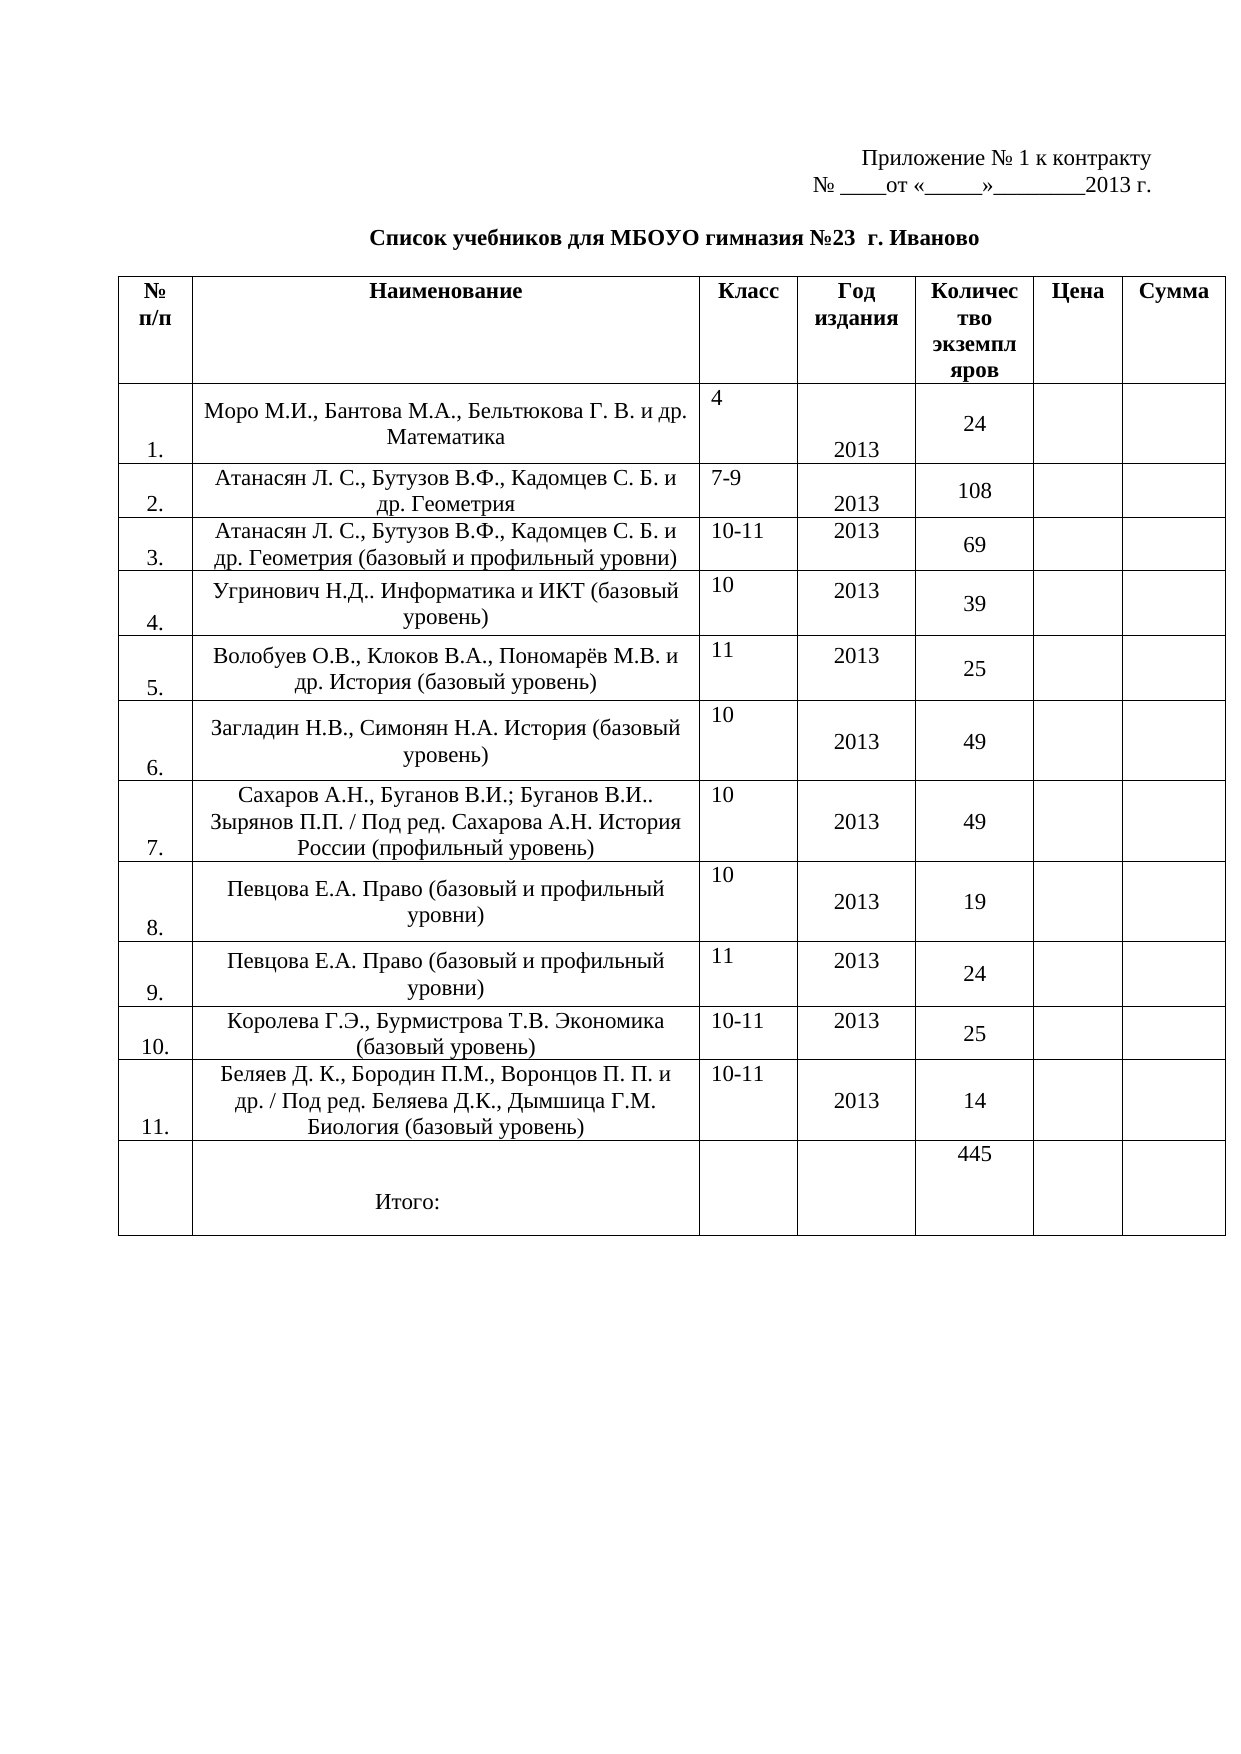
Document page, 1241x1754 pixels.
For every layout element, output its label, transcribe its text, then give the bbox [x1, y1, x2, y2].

table_cell 4 [700, 384, 797, 463]
table_cell 10-11 [700, 518, 797, 570]
table_cell 10-11 [700, 1007, 797, 1059]
table_cell Атанасян Л. С., Бутузов В.Ф., Кадомцев С. Б. и др. Геометрия (базовый и профильный уровни) [193, 518, 699, 570]
table_cell 19 [916, 862, 1033, 941]
table_cell 6. [119, 701, 192, 780]
table_header Сумма [1123, 277, 1225, 383]
table_cell [1123, 781, 1225, 861]
table_cell 7-9 [700, 464, 797, 517]
table_cell 4. [119, 571, 192, 635]
table_cell 2013 [798, 942, 915, 1006]
table_cell Беляев Д. К., Бородин П.М., Воронцов П. П. и др. / Под ред. Беляева Д.К., Дымшица Г.М. Биология (базовый уровень) [193, 1060, 699, 1139]
table_cell [1123, 862, 1225, 941]
table_cell 2013 [798, 701, 915, 780]
table_cell [1034, 701, 1122, 780]
table_cell 49 [916, 701, 1033, 780]
table_cell Загладин Н.В., Симонян Н.А. История (базовый уровень) [193, 701, 699, 780]
table_cell 2013 [798, 862, 915, 941]
table_cell 2013 [798, 464, 915, 517]
table_cell 2013 [798, 518, 915, 570]
table_cell 69 [916, 518, 1033, 570]
table_cell 8. [119, 862, 192, 941]
table_cell [1123, 384, 1225, 463]
table_cell Моро М.И., Бантова М.А., Бельтюкова Г. В. и др. Математика [193, 384, 699, 463]
table_cell Певцова Е.А. Право (базовый и профильный уровни) [193, 942, 699, 1006]
table_cell 24 [916, 384, 1033, 463]
table_cell [1123, 1007, 1225, 1059]
table_cell [1123, 1141, 1225, 1235]
table_cell 14 [916, 1060, 1033, 1139]
table_header Цена [1034, 277, 1122, 383]
table_cell Угринович Н.Д.. Информатика и ИКТ (базовый уровень) [193, 571, 699, 635]
table_cell 11 [700, 636, 797, 700]
table_cell 10 [700, 781, 797, 861]
table_cell [1034, 571, 1122, 635]
table_cell [1123, 701, 1225, 780]
table_cell Итого: [193, 1141, 699, 1235]
table_cell [1034, 636, 1122, 700]
table_cell 2013 [798, 384, 915, 463]
table_cell 2013 [798, 636, 915, 700]
table_cell 10 [700, 701, 797, 780]
table_header Количество экземпляров [916, 277, 1033, 383]
table_header Класс [700, 277, 797, 383]
table_cell 11. [119, 1060, 192, 1139]
table_cell Сахаров А.Н., Буганов В.И.; Буганов В.И.. Зырянов П.П. / Под ред. Сахарова А.Н. История России (профильный уровень) [193, 781, 699, 861]
table_cell [1034, 1007, 1122, 1059]
table_cell [1034, 384, 1122, 463]
table_cell 25 [916, 1007, 1033, 1059]
table_cell [1123, 571, 1225, 635]
table_cell 10-11 [700, 1060, 797, 1139]
table_cell [1123, 464, 1225, 517]
table_cell [1123, 1060, 1225, 1139]
table_cell [1034, 942, 1122, 1006]
text Список учебников для МБОУО гимназия №23 г. Иваново [177, 223, 1152, 250]
table_cell 5. [119, 636, 192, 700]
table_cell 39 [916, 571, 1033, 635]
table_cell 11 [700, 942, 797, 1006]
table_header Наименование [193, 277, 699, 383]
table_cell 2013 [798, 571, 915, 635]
table_cell 10 [700, 571, 797, 635]
table_header Год издания [798, 277, 915, 383]
table_cell 24 [916, 942, 1033, 1006]
table_cell [798, 1141, 915, 1235]
table_cell 7. [119, 781, 192, 861]
table_cell 2013 [798, 781, 915, 861]
table_cell 10 [700, 862, 797, 941]
table_cell [1034, 862, 1122, 941]
table_cell 10. [119, 1007, 192, 1059]
table_cell [1034, 1141, 1122, 1235]
table_cell 25 [916, 636, 1033, 700]
table_cell Атанасян Л. С., Бутузов В.Ф., Кадомцев С. Б. и др. Геометрия [193, 464, 699, 517]
table_cell 1. [119, 384, 192, 463]
table_cell [119, 1141, 192, 1235]
table_cell 2013 [798, 1060, 915, 1139]
table_cell [1123, 518, 1225, 570]
table_cell [700, 1141, 797, 1235]
table_cell 3. [119, 518, 192, 570]
table_cell 2. [119, 464, 192, 517]
table_cell [1034, 1060, 1122, 1139]
table_cell [1123, 636, 1225, 700]
table_cell 2013 [798, 1007, 915, 1059]
text Приложение № 1 к контракту [177, 144, 1152, 171]
table_cell [1034, 781, 1122, 861]
table_cell [1034, 518, 1122, 570]
text № ____от «_____»________2013 г. [177, 171, 1152, 197]
table_cell [1034, 464, 1122, 517]
table_cell [1123, 942, 1225, 1006]
table_cell Певцова Е.А. Право (базовый и профильный уровни) [193, 862, 699, 941]
table_cell Королева Г.Э., Бурмистрова Т.В. Экономика (базовый уровень) [193, 1007, 699, 1059]
table_cell 445 [916, 1141, 1033, 1235]
table_cell 108 [916, 464, 1033, 517]
table_header № п/п [119, 277, 192, 383]
table_cell Волобуев О.В., Клоков В.А., Пономарёв М.В. и др. История (базовый уровень) [193, 636, 699, 700]
table_cell 9. [119, 942, 192, 1006]
table_cell 49 [916, 781, 1033, 861]
